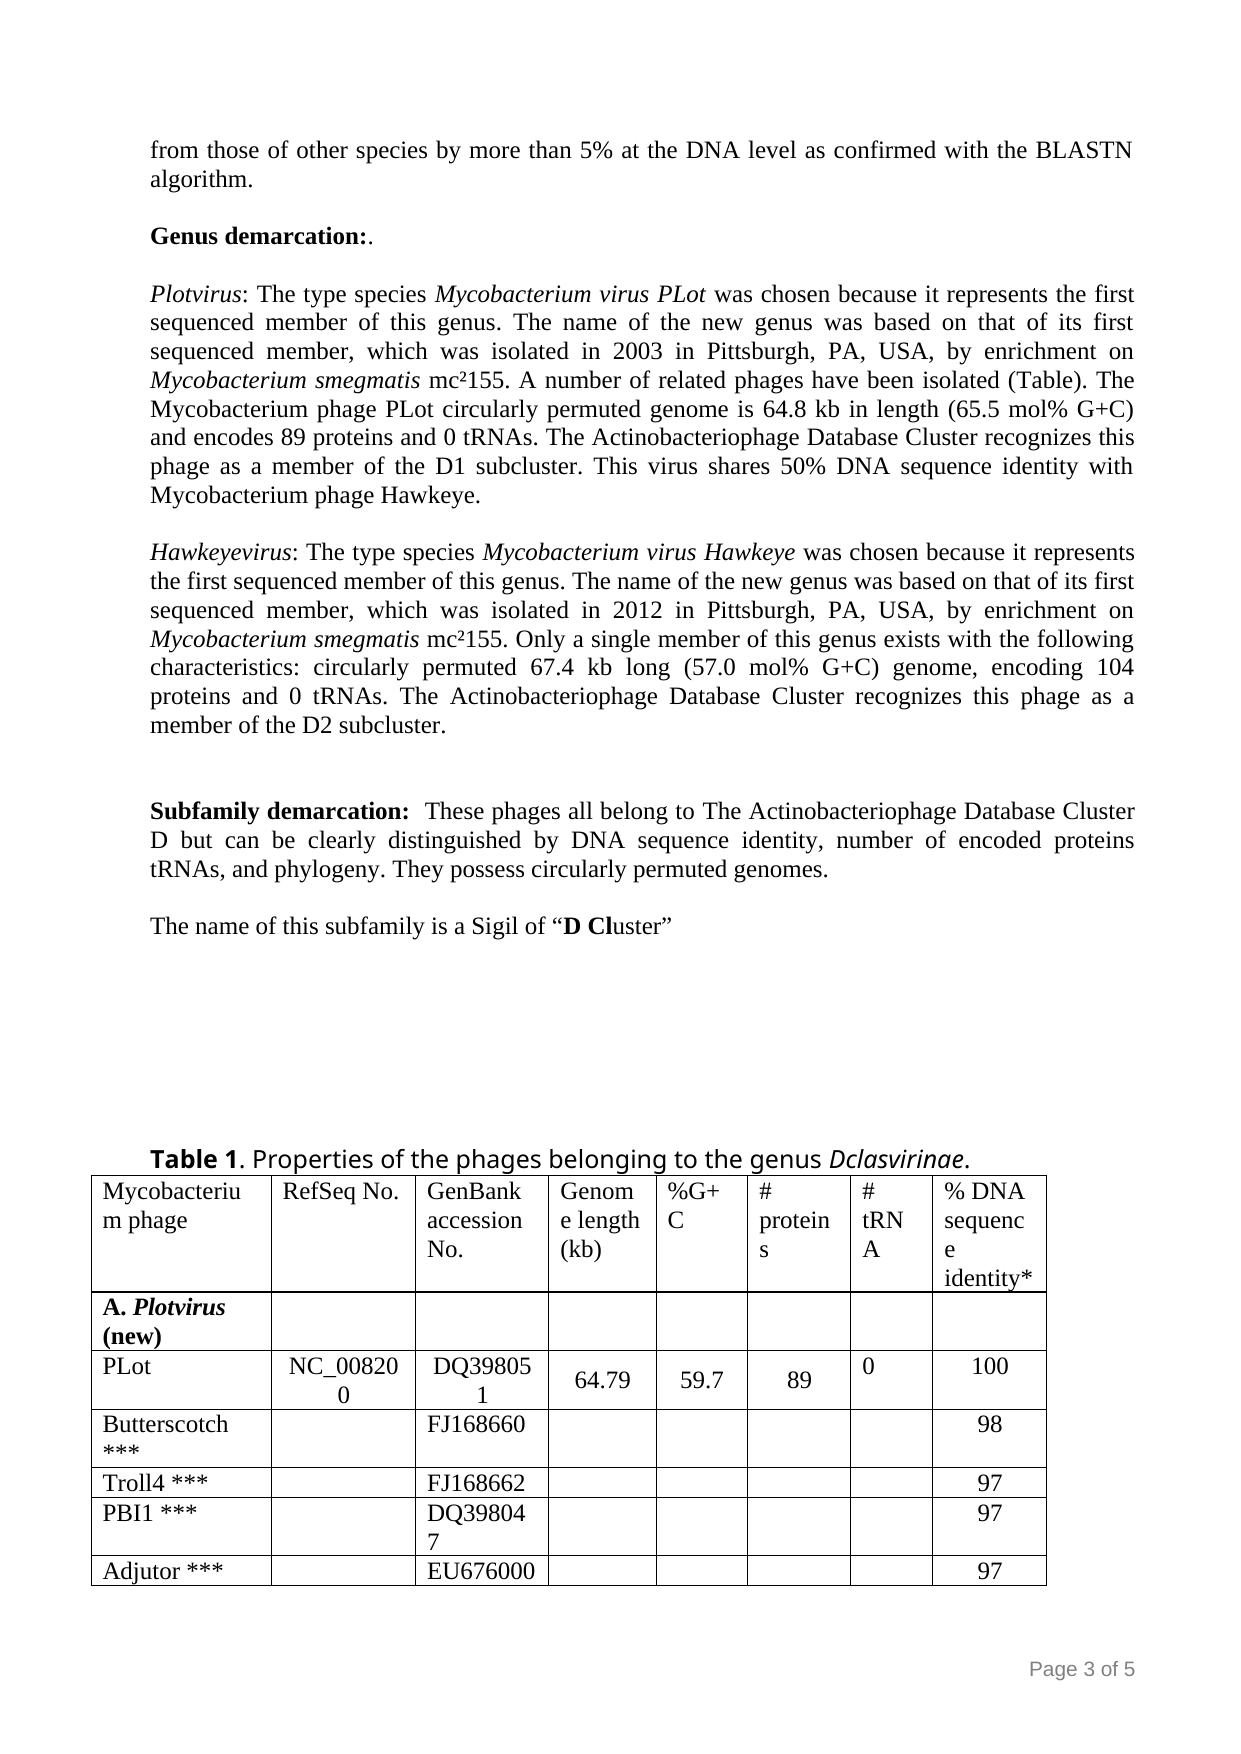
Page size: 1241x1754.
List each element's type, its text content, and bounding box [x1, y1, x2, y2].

table_cell Butterscotch *** [92, 1410, 271, 1467]
table_cell 89 [748, 1351, 850, 1408]
table_cell [272, 1468, 415, 1497]
table_cell [657, 1293, 747, 1350]
table_cell [657, 1468, 747, 1497]
table_cell [657, 1556, 747, 1585]
table_cell [851, 1556, 932, 1585]
table_header Genome length (kb) [549, 1176, 656, 1291]
table_cell [416, 1293, 548, 1350]
table_header # proteins [748, 1176, 850, 1291]
table_cell [748, 1468, 850, 1497]
table_cell [748, 1293, 850, 1350]
table_cell 59.7 [657, 1351, 747, 1408]
table_cell [851, 1498, 932, 1555]
table_cell [549, 1468, 656, 1497]
table_cell Adjutor *** [92, 1556, 271, 1585]
text Plotvirus: The type species Mycobacterium virus PLot was chosen because it represents the first sequenced member of this genus. The name of the new genus was based on that of its first sequenced member, which was isolated in 2003 in Pittsburgh, PA, USA, by enrichment on Mycobacterium smegmatis mc²155. A number of related phages have been isolated (Table). The Mycobacterium phage PLot circularly permuted genome is 64.8 kb in length (65.5 mol% G+C) and encodes 89 proteins and 0 tRNAs. The Actinobacteriophage Database Cluster recognizes this phage as a member of the D1 subcluster. This virus shares 50% DNA sequence identity with Mycobacterium phage Hawkeye. [150, 279, 1135, 509]
table_cell A. Plotvirus (new) [92, 1293, 271, 1350]
table_header RefSeq No. [272, 1176, 415, 1291]
table_cell [549, 1410, 656, 1467]
table_cell DQ398047 [416, 1498, 548, 1555]
text Hawkeyevirus: The type species Mycobacterium virus Hawkeye was chosen because it represents the first sequenced member of this genus. The name of the new genus was based on that of its first sequenced member, which was isolated in 2012 in Pittsburgh, PA, USA, by enrichment on Mycobacterium smegmatis mc²155. Only a single member of this genus exists with the following characteristics: circularly permuted 67.4 kb long (57.0 mol% G+C) genome, encoding 104 proteins and 0 tRNAs. The Actinobacteriophage Database Cluster recognizes this phage as a member of the D2 subcluster. [150, 537, 1135, 739]
table_cell FJ168662 [416, 1468, 548, 1497]
table_cell PLot [92, 1351, 271, 1408]
table_header % DNA sequence identity* [933, 1176, 1046, 1291]
table_cell PBI1 *** [92, 1498, 271, 1555]
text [150, 135, 1135, 192]
table_cell DQ398051 [416, 1351, 548, 1408]
table_header Mycobacterium phage [92, 1176, 271, 1291]
table_header GenBank accession No. [416, 1176, 548, 1291]
table_cell [851, 1293, 932, 1350]
table_cell [549, 1556, 656, 1585]
table_cell [657, 1410, 747, 1467]
table_cell 97 [933, 1468, 1046, 1497]
table_cell [748, 1498, 850, 1555]
table_header # tRNA [851, 1176, 932, 1291]
table_cell [748, 1410, 850, 1467]
table_cell [549, 1498, 656, 1555]
table_cell 0 [851, 1351, 932, 1408]
table_cell Troll4 *** [92, 1468, 271, 1497]
text The name of this subfamily is a Sigil of “D Cluster” [150, 911, 1135, 940]
table_cell [549, 1293, 656, 1350]
table_cell 100 [933, 1351, 1046, 1408]
table_cell 97 [933, 1498, 1046, 1555]
table_header %G+C [657, 1176, 747, 1291]
table_cell [933, 1293, 1046, 1350]
table_cell [272, 1293, 415, 1350]
table_cell [272, 1556, 415, 1585]
table_cell 97 [933, 1556, 1046, 1585]
table_cell 64.79 [549, 1351, 656, 1408]
table_cell 98 [933, 1410, 1046, 1467]
text Subfamily demarcation: These phages all belong to The Actinobacteriophage Database Cluster D but can be clearly distinguished by DNA sequence identity, number of encoded proteins tRNAs, and phylogeny. They possess circularly permuted genomes. [150, 796, 1135, 882]
text Genus demarcation:. [150, 221, 1135, 250]
table_cell [272, 1498, 415, 1555]
table_cell [272, 1410, 415, 1467]
text Table 1. Properties of the phages belonging to the genus Dclasvirinae. [150, 1141, 1135, 1175]
table_cell [851, 1468, 932, 1497]
table_cell [851, 1410, 932, 1467]
table_cell NC_008200 [272, 1351, 415, 1408]
table_cell [748, 1556, 850, 1585]
table_cell FJ168660 [416, 1410, 548, 1467]
table_cell EU676000 [416, 1556, 548, 1585]
table_cell [657, 1498, 747, 1555]
